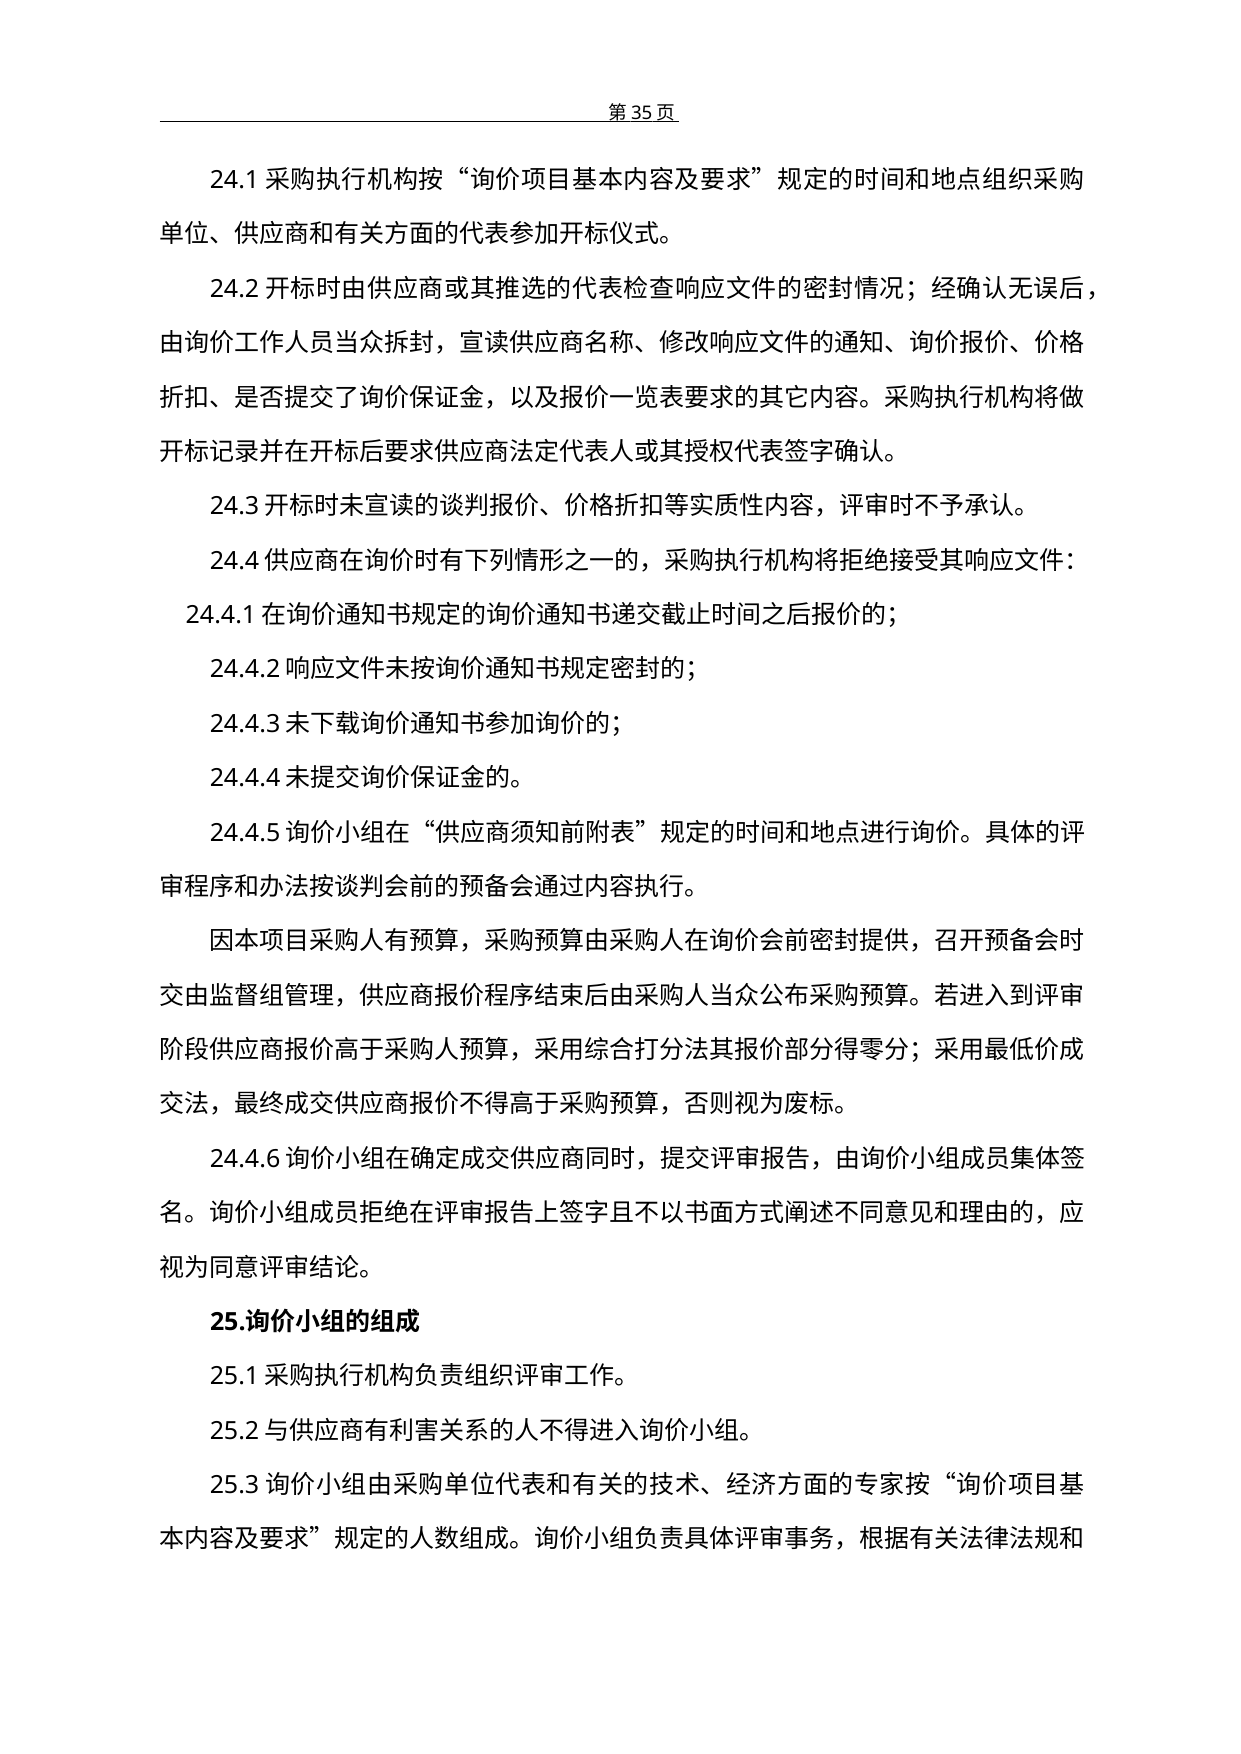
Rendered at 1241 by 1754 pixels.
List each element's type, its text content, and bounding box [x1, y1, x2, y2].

text 24.3开标时未宣读的谈判报价、价格折扣等实质性内容，评审时不予承认。 [159, 486, 1087, 522]
text 24.4.4未提交询价保证金的。 [159, 758, 1087, 794]
text 24.4.3未下载询价通知书参加询价的； [159, 703, 1087, 739]
text 24.4.6询价小组在确定成交供应商同时，提交评审报告，由询价小组成员集体签名。询价小组成员拒绝在评审报告上签字且不以书面方式阐述不同意见和理由的，应视为同意评审结论。 [159, 1138, 1087, 1283]
text 24.4.1在询价通知书规定的询价通知书递交截止时间之后报价的； [159, 594, 1087, 631]
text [159, 1464, 1087, 1555]
text 24.2开标时由供应商或其推选的代表检查响应文件的密封情况；经确认无误后，由询价工作人员当众拆封，宣读供应商名称、修改响应文件的通知、询价报价、价格折扣、是否提交了询价保证金，以及报价一览表要求的其它内容。采购执行机构将做开标记录并在开标后要求供应商法定代表人或其授权代表签字确认。 [159, 268, 1087, 468]
text 24.4.2响应文件未按询价通知书规定密封的； [159, 649, 1087, 685]
text 因本项目采购人有预算，采购预算由采购人在询价会前密封提供，召开预备会时交由监督组管理，供应商报价程序结束后由采购人当众公布采购预算。若进入到评审阶段供应商报价高于采购人预算，采用综合打分法其报价部分得零分；采用最低价成交法，最终成交供应商报价不得高于采购预算，否则视为废标。 [159, 921, 1087, 1120]
text 24.1采购执行机构按“询价项目基本内容及要求”规定的时间和地点组织采购单位、供应商和有关方面的代表参加开标仪式。 [159, 159, 1087, 250]
text 24.4.5询价小组在“供应商须知前附表”规定的时间和地点进行询价。具体的评审程序和办法按谈判会前的预备会通过内容执行。 [159, 812, 1087, 903]
text 25.1采购执行机构负责组织评审工作。 [159, 1356, 1087, 1392]
text 25.询价小组的组成 [159, 1301, 1087, 1338]
text 24.4供应商在询价时有下列情形之一的，采购执行机构将拒绝接受其响应文件： [159, 540, 1087, 576]
text 25.2与供应商有利害关系的人不得进入询价小组。 [159, 1410, 1087, 1446]
